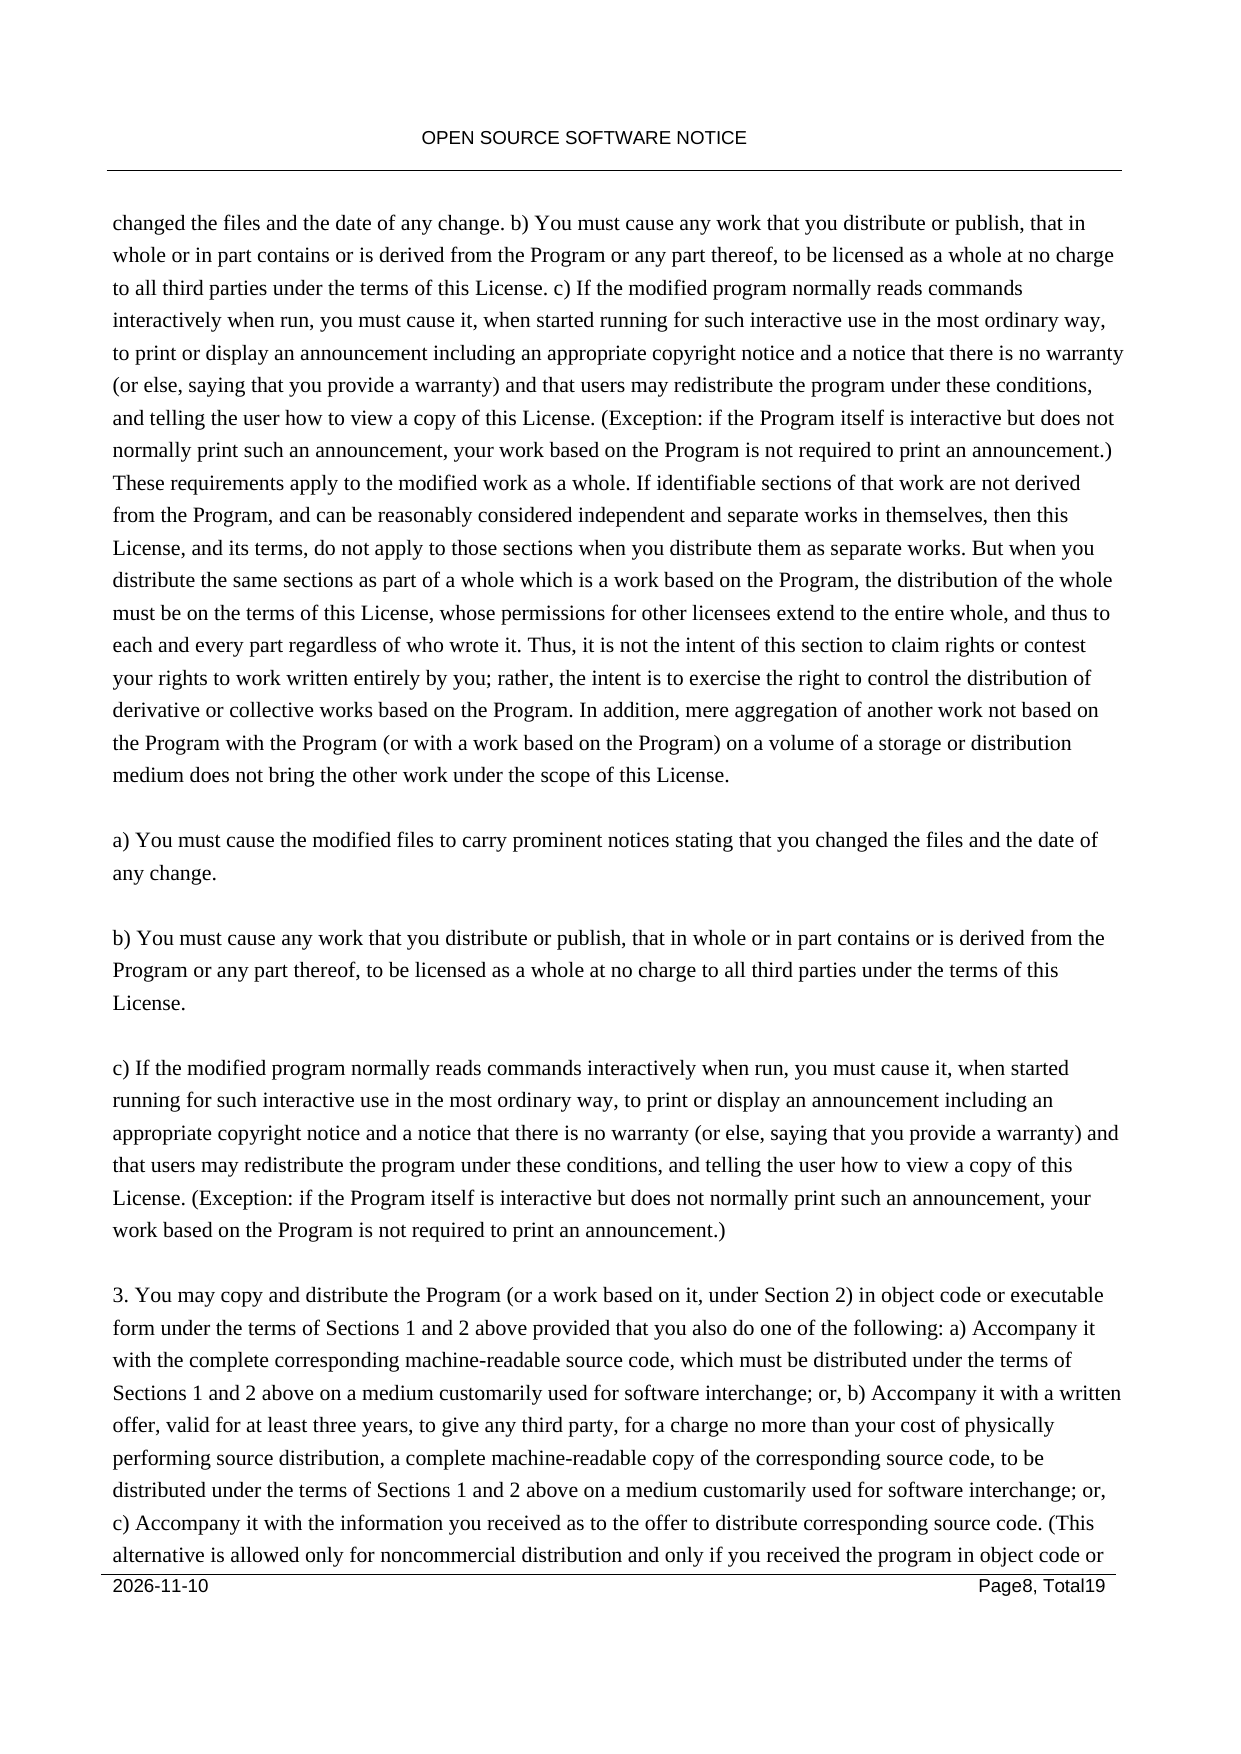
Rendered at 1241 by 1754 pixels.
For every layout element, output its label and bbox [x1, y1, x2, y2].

text [112, 206, 1128, 1571]
